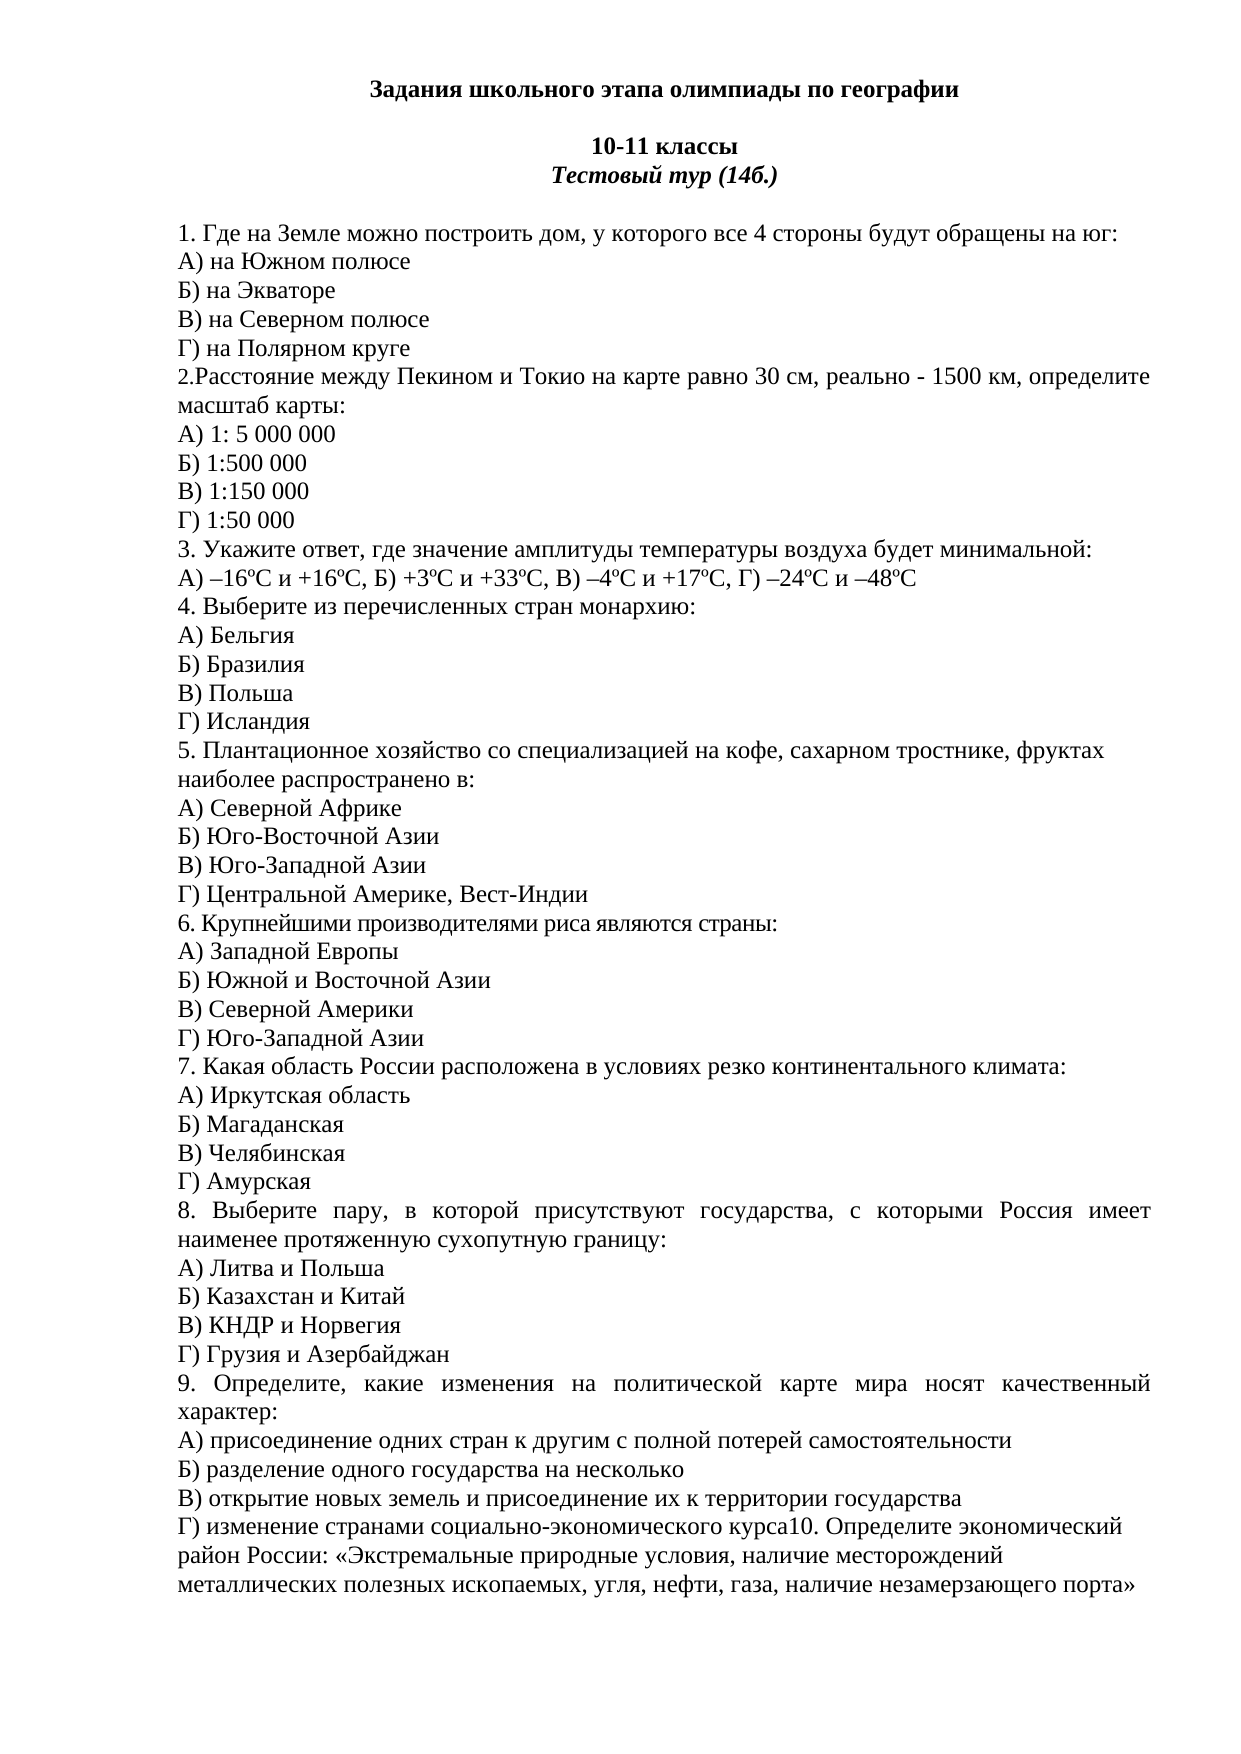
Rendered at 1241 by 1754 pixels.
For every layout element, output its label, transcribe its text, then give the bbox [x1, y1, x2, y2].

text А) присоединение одних стран к другим с полной потерей самостоятельности [177, 1425, 1152, 1454]
text А) –16ºС и +16ºС, Б) +3ºС и +33ºС, В) –4ºС и +17ºС, Г) –24ºС и –48ºС [177, 563, 1152, 591]
text Г) Юго-Западной Азии [177, 1023, 1152, 1051]
text В) Челябинская [177, 1138, 1152, 1166]
text А) Северной Африке [177, 793, 1152, 821]
text 5. Плантационное хозяйство со специализацией на кофе, сахарном тростнике, фруктах наиболее распространено в: [177, 735, 1152, 793]
text А) Иркутская область [177, 1080, 1152, 1109]
text 9. Определите, какие изменения на политической карте мира носят качественный характер: [177, 1368, 1152, 1425]
text Б) Казахстан и Китай [177, 1281, 1152, 1310]
text Б) Магаданская [177, 1109, 1152, 1138]
text Б) 1:500 000 [177, 448, 1152, 476]
text В) Юго-Западной Азии [177, 850, 1152, 879]
text 3. Укажите ответ, где значение амплитуды температуры воздуха будет минимальной: [177, 534, 1152, 563]
text В) КНДР и Норвегия [177, 1310, 1152, 1339]
text Г) Амурская [177, 1166, 1152, 1195]
text Г) изменение странами социально-экономического курса10. Определите экономический район России: «Экстремальные природные условия, наличие месторождений металлических полезных ископаемых, угля, нефти, газа, наличие незамерзающего порта» [177, 1511, 1152, 1598]
text 6. Крупнейшими производителями риса являются страны: [177, 908, 1152, 936]
text 4. Выберите из перечисленных стран монархию: [177, 591, 1152, 620]
text А) Западной Европы [177, 936, 1152, 965]
text 10-11 классы [177, 131, 1152, 160]
text Г) Исландия [177, 706, 1152, 735]
text В) Польша [177, 678, 1152, 706]
text 8. Выберите пару, в которой присутствуют государства, с которыми Россия имеет наименее протяженную сухопутную границу: [177, 1195, 1152, 1253]
text А) Литва и Польша [177, 1253, 1152, 1281]
text Г) 1:50 000 [177, 505, 1152, 534]
text Тестовый тур (14б.) [177, 160, 1152, 189]
text А) на Южном полюсе [177, 246, 1152, 275]
text Г) Грузия и Азербайджан [177, 1339, 1152, 1368]
text Б) на Экваторе [177, 275, 1152, 304]
text В) 1:150 000 [177, 476, 1152, 505]
text Г) на Полярном круге [177, 333, 1152, 361]
text Б) Южной и Восточной Азии [177, 965, 1152, 994]
text Задания школьного этапа олимпиады по географии [177, 74, 1152, 103]
text Г) Центральной Америке, Вест-Индии [177, 879, 1152, 908]
text Б) Юго-Восточной Азии [177, 821, 1152, 850]
text В) Северной Америки [177, 994, 1152, 1023]
text Б) Бразилия [177, 649, 1152, 678]
text А) 1: 5 000 000 [177, 419, 1152, 448]
text 1. Где на Земле можно построить дом, у которого все 4 стороны будут обращены на юг: [177, 218, 1152, 246]
text В) открытие новых земель и присоединение их к территории государства [177, 1483, 1152, 1511]
text 7. Какая область России расположена в условиях резко континентального климата: [177, 1051, 1152, 1080]
text В) на Северном полюсе [177, 304, 1152, 333]
text А) Бельгия [177, 620, 1152, 649]
text 2.Расстояние между Пекином и Токио на карте равно , реально - 1500 км, определите масштаб карты: [177, 361, 1152, 419]
text Б) разделение одного государства на несколько [177, 1454, 1152, 1483]
